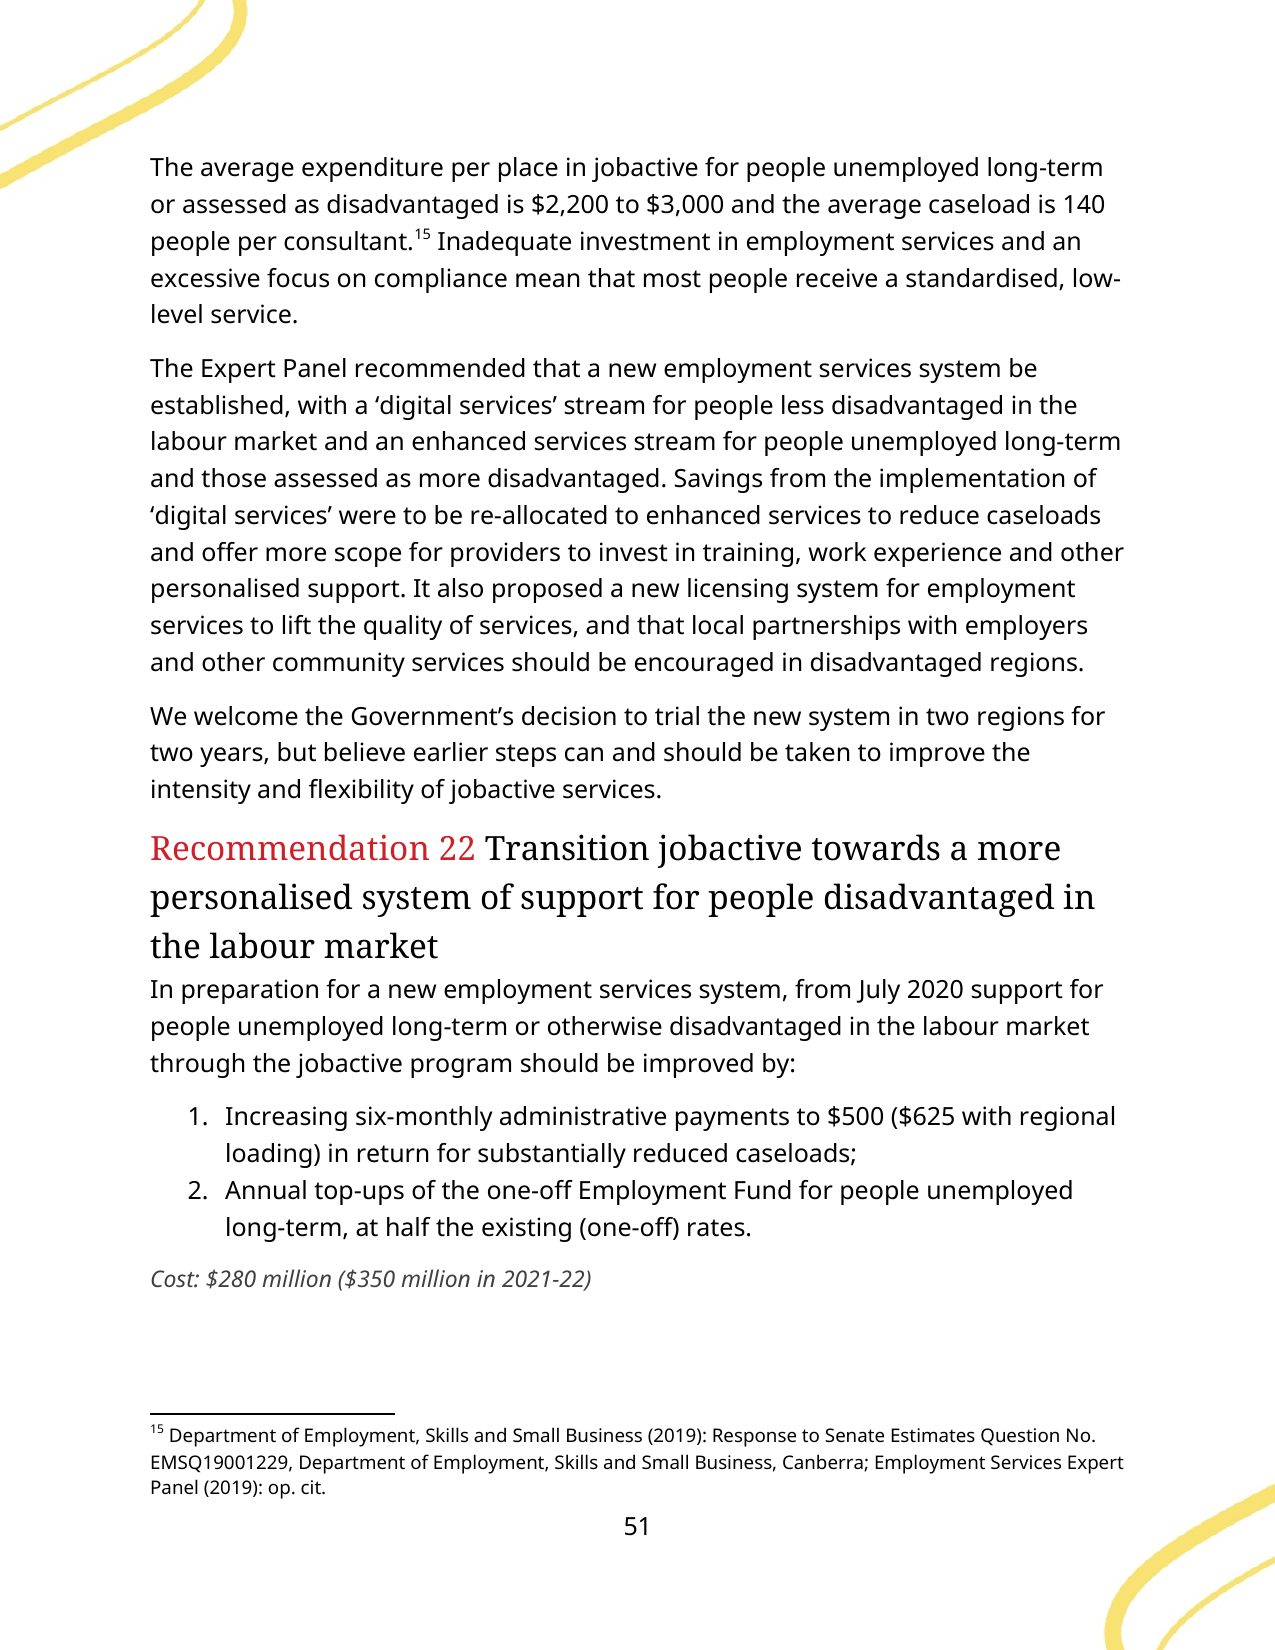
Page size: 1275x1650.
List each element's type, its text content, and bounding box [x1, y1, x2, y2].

list Increasing six-monthly administrative payments to $500 ($625 with regional loading) in return for substantially reduced caseloads; [187, 1099, 1125, 1170]
text In preparation for a new employment services system, from July 2020 support for people unemployed long-term or otherwise disadvantaged in the labour market through the jobactive program should be improved by: [150, 972, 1125, 1079]
text The Expert Panel recommended that a new employment services system be established, with a ‘digital services’ stream for people less disadvantaged in the labour market and an enhanced services stream for people unemployed long-term and those assessed as more disadvantaged. Savings from the implementation of ‘digital services’ were to be re-allocated to enhanced services to reduce caseloads and offer more scope for providers to invest in training, work experience and other personalised support. It also proposed a new licensing system for employment services to lift the quality of services, and that local partnerships with employers and other community services should be encouraged in disadvantaged regions. [150, 351, 1125, 679]
list Annual top-ups of the one-off Employment Fund for people unemployed long-term, at half the existing (one-off) rates. [187, 1172, 1125, 1243]
picture [0, 0, 1275, 1650]
subtitle Recommendation 22 Transition jobactive towards a more personalised system of support for people disadvantaged in the labour market [150, 825, 1125, 968]
text Cost: $280 million ($350 million in 2021-22) [150, 1263, 1125, 1294]
text The average expenditure per place in jobactive for people unemployed long-term or assessed as disadvantaged is $2,200 to $3,000 and the average caseload is 140 people per consultant. Inadequate investment in employment services and an excessive focus on compliance mean that most people receive a standardised, low-level service. [150, 150, 1125, 331]
text We welcome the Government’s decision to trial the new system in two regions for two years, but believe earlier steps can and should be taken to improve the intensity and flexibility of jobactive services. [150, 698, 1125, 806]
